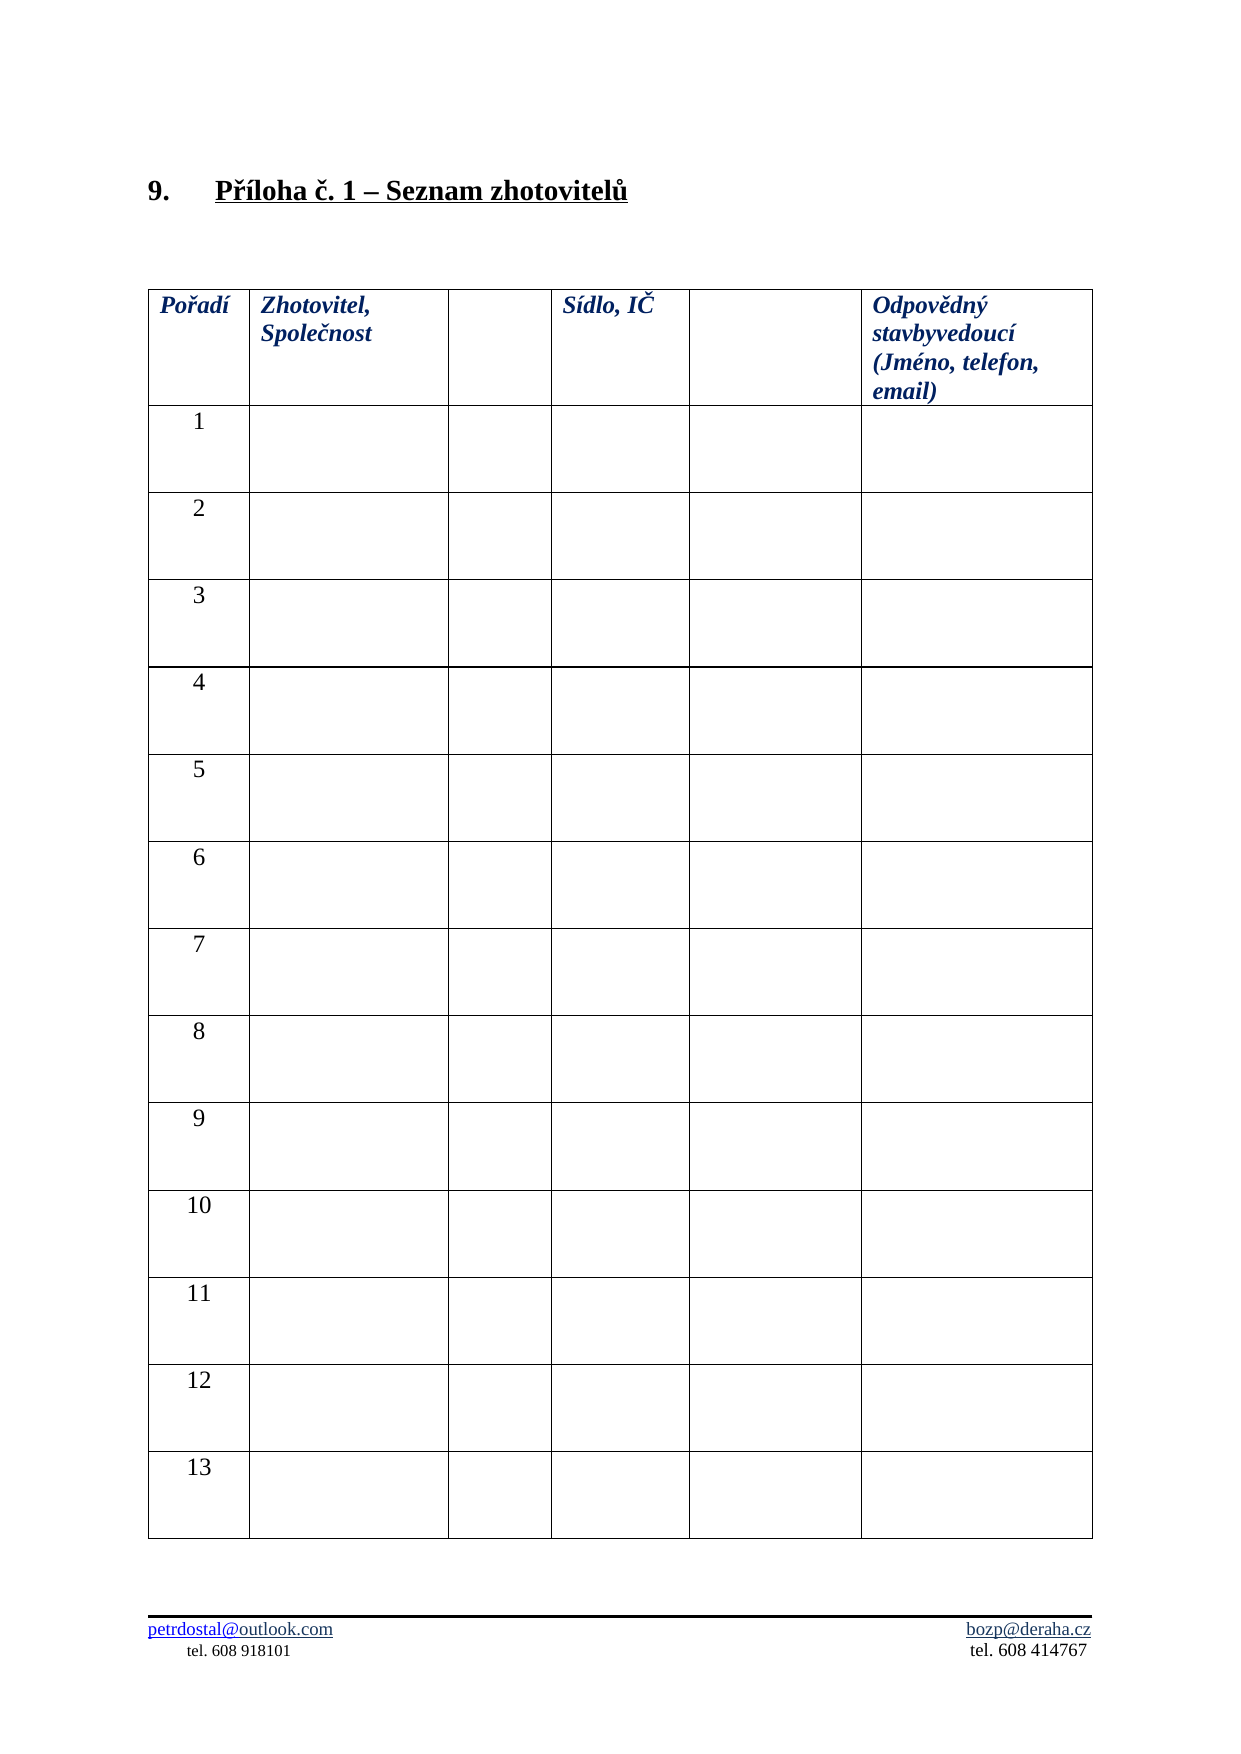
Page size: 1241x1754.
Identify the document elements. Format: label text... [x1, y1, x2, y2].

table_header Pořadí [149, 290, 249, 405]
table_cell 2 [149, 493, 249, 579]
table_cell [690, 1452, 861, 1538]
table_cell [690, 1278, 861, 1364]
table_cell [449, 1278, 551, 1364]
table_cell 3 [149, 580, 249, 666]
table_cell [552, 668, 689, 753]
table_cell [552, 493, 689, 579]
table_cell 1 [149, 406, 249, 492]
table_cell [552, 929, 689, 1015]
table_cell [690, 493, 861, 579]
table_cell [862, 1365, 1092, 1451]
table_cell [449, 755, 551, 841]
table_cell [862, 1103, 1092, 1189]
table_cell [250, 1103, 448, 1189]
table_cell [449, 1452, 551, 1538]
table_cell [250, 842, 448, 928]
table_cell 10 [149, 1191, 249, 1277]
table_cell [552, 842, 689, 928]
table_cell [250, 755, 448, 841]
table_cell [862, 1278, 1092, 1364]
table_cell [862, 406, 1092, 492]
table_cell 11 [149, 1278, 249, 1364]
table_cell [250, 929, 448, 1015]
table_cell [552, 1278, 689, 1364]
table_cell [690, 1365, 861, 1451]
table_header [690, 290, 861, 405]
table_cell [449, 929, 551, 1015]
table_cell 12 [149, 1365, 249, 1451]
table_cell [449, 842, 551, 928]
table_cell [449, 1191, 551, 1277]
table_cell 8 [149, 1016, 249, 1102]
table_header Zhotovitel, Společnost [250, 290, 448, 405]
table_cell [862, 668, 1092, 753]
table_cell [690, 1191, 861, 1277]
table_cell [250, 406, 448, 492]
table_header [449, 290, 551, 405]
table_cell [690, 668, 861, 753]
table_cell [449, 668, 551, 753]
text Příloha č. 1 – Seznam zhotovitelů [148, 173, 1092, 206]
table_cell [552, 1016, 689, 1102]
table_cell [250, 1278, 448, 1364]
table_cell [862, 580, 1092, 666]
table_cell [690, 1016, 861, 1102]
table_cell [862, 493, 1092, 579]
table_cell [449, 406, 551, 492]
table_cell [250, 1365, 448, 1451]
table_cell [449, 1016, 551, 1102]
table_cell [690, 755, 861, 841]
table_cell [449, 580, 551, 666]
table_cell [690, 406, 861, 492]
table_header Sídlo, IČ [552, 290, 689, 405]
table_cell 4 [149, 668, 249, 753]
table_cell [552, 755, 689, 841]
table_cell [250, 493, 448, 579]
table_cell [449, 493, 551, 579]
table_cell [690, 929, 861, 1015]
table_cell [862, 842, 1092, 928]
table_cell 7 [149, 929, 249, 1015]
table_cell [862, 1191, 1092, 1277]
table_cell [862, 755, 1092, 841]
table_cell [862, 1016, 1092, 1102]
table_cell [449, 1365, 551, 1451]
table_cell [250, 668, 448, 753]
table_cell [552, 1103, 689, 1189]
table_cell [690, 580, 861, 666]
table_cell [250, 1191, 448, 1277]
table_cell [552, 406, 689, 492]
table_cell [552, 1191, 689, 1277]
table_cell 5 [149, 755, 249, 841]
table_cell [250, 580, 448, 666]
table_cell 13 [149, 1452, 249, 1538]
table_cell [552, 1365, 689, 1451]
table_cell [690, 1103, 861, 1189]
table_cell [250, 1452, 448, 1538]
table_cell 6 [149, 842, 249, 928]
table_cell [862, 1452, 1092, 1538]
table_cell [690, 842, 861, 928]
table_cell 9 [149, 1103, 249, 1189]
table_cell [250, 1016, 448, 1102]
table_cell [552, 580, 689, 666]
table_cell [449, 1103, 551, 1189]
table_cell [862, 929, 1092, 1015]
table_cell [552, 1452, 689, 1538]
table_header Odpovědný stavbyvedoucí (Jméno, telefon, email) [862, 290, 1092, 405]
